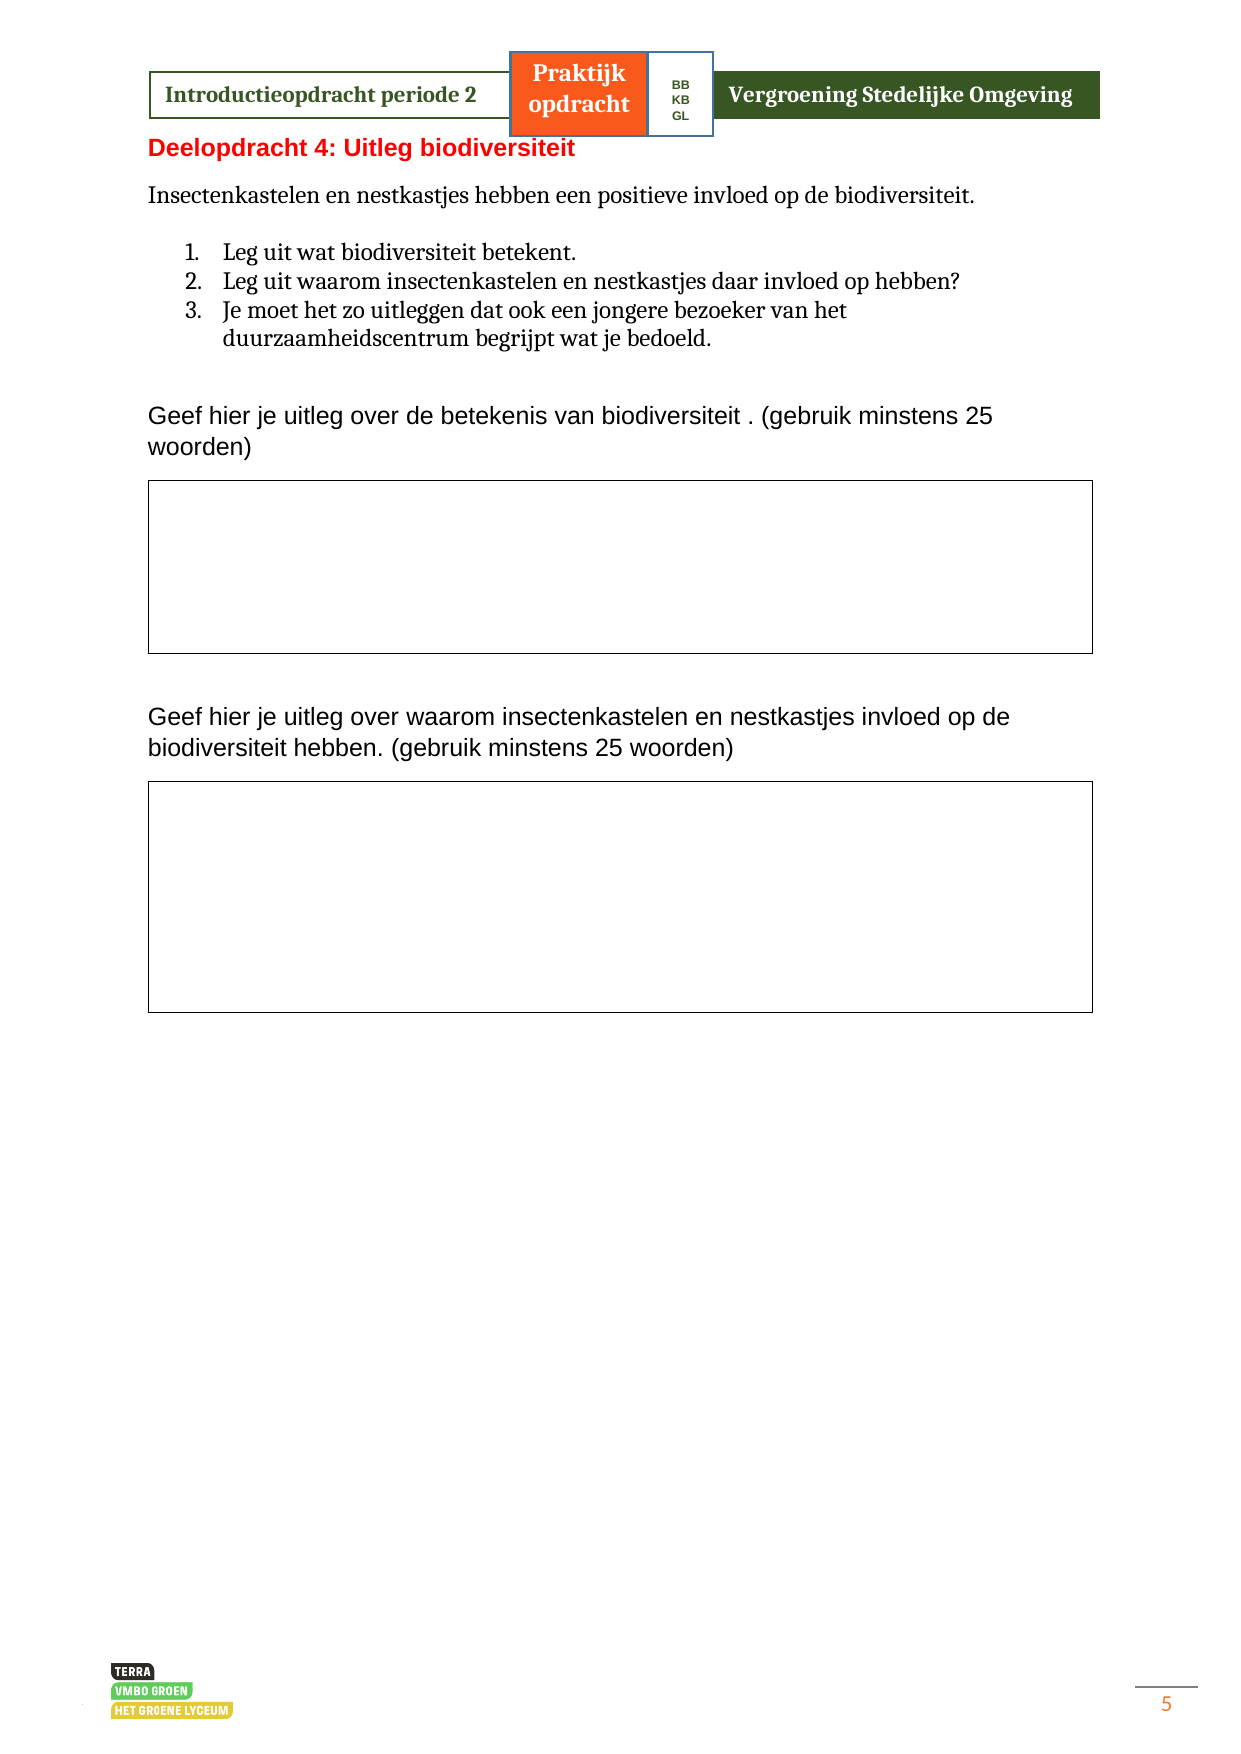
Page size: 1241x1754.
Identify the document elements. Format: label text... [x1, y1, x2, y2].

table_header [149, 782, 1092, 1012]
text Insectenkastelen en nestkastjes hebben een positieve invloed op de biodiversiteit. [148, 181, 1093, 209]
list Leg uit wat biodiversiteit betekent. [185, 238, 1093, 267]
text Geef hier je uitleg over de betekenis van biodiversiteit . (gebruik minstens 25 woorden) [148, 401, 1093, 461]
list Je moet het zo uitleggen dat ook een jongere bezoeker van het duurzaamheidscentrum begrijpt wat je bedoeld. [185, 296, 1093, 353]
text Geef hier je uitleg over waarom insectenkastelen en nestkastjes invloed op de biodiversiteit hebben. (gebruik minstens 25 woorden) [148, 702, 1093, 762]
list Leg uit waarom insectenkastelen en nestkastjes daar invloed op hebben? [185, 267, 1093, 296]
text Deelopdracht 4: Uitleg biodiversiteit [148, 133, 1093, 162]
picture [82, 1662, 234, 1720]
table_header [149, 481, 1092, 653]
